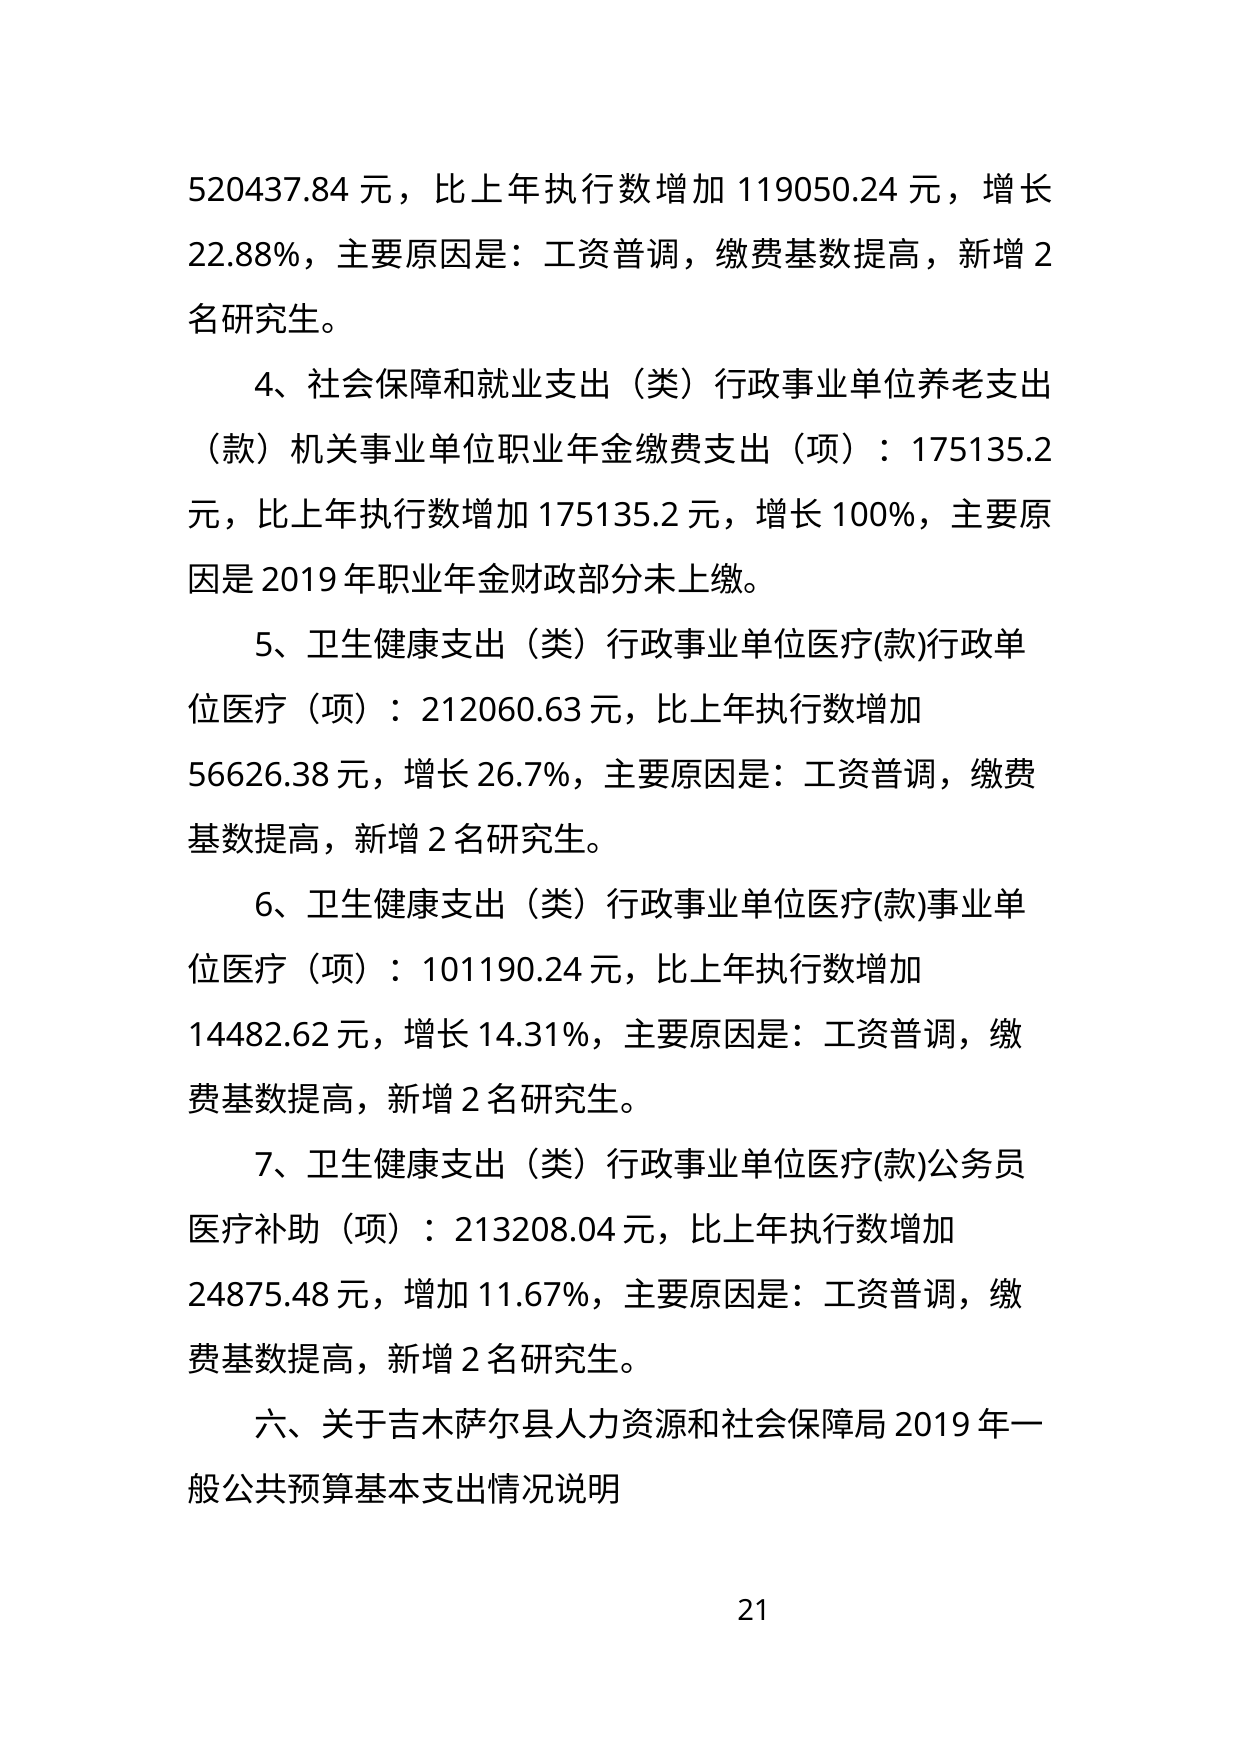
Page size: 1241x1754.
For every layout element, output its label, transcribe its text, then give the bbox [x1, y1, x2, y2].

text 6、卫生健康支出（类）行政事业单位医疗(款)事业单位医疗（项）：101190.24元，比上年执行数增加14482.62元，增长14.31%，主要原因是：工资普调，缴费基数提高，新增2名研究生。 [187, 870, 1053, 1130]
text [187, 155, 1053, 350]
text 4、社会保障和就业支出（类）行政事业单位养老支出（款）机关事业单位职业年金缴费支出（项）：175135.2元，比上年执行数增加175135.2元，增长100%，主要原因是2019年职业年金财政部分未上缴。 [187, 350, 1053, 610]
text 7、卫生健康支出（类）行政事业单位医疗(款)公务员医疗补助（项）：213208.04元，比上年执行数增加24875.48元，增加11.67%，主要原因是：工资普调，缴费基数提高，新增2名研究生。 [187, 1130, 1053, 1390]
text 5、卫生健康支出（类）行政事业单位医疗(款)行政单位医疗（项）：212060.63元，比上年执行数增加56626.38元，增长26.7%，主要原因是：工资普调，缴费基数提高，新增2名研究生。 [187, 610, 1053, 870]
text 六、关于吉木萨尔县人力资源和社会保障局2019年一般公共预算基本支出情况说明 [187, 1390, 1053, 1520]
